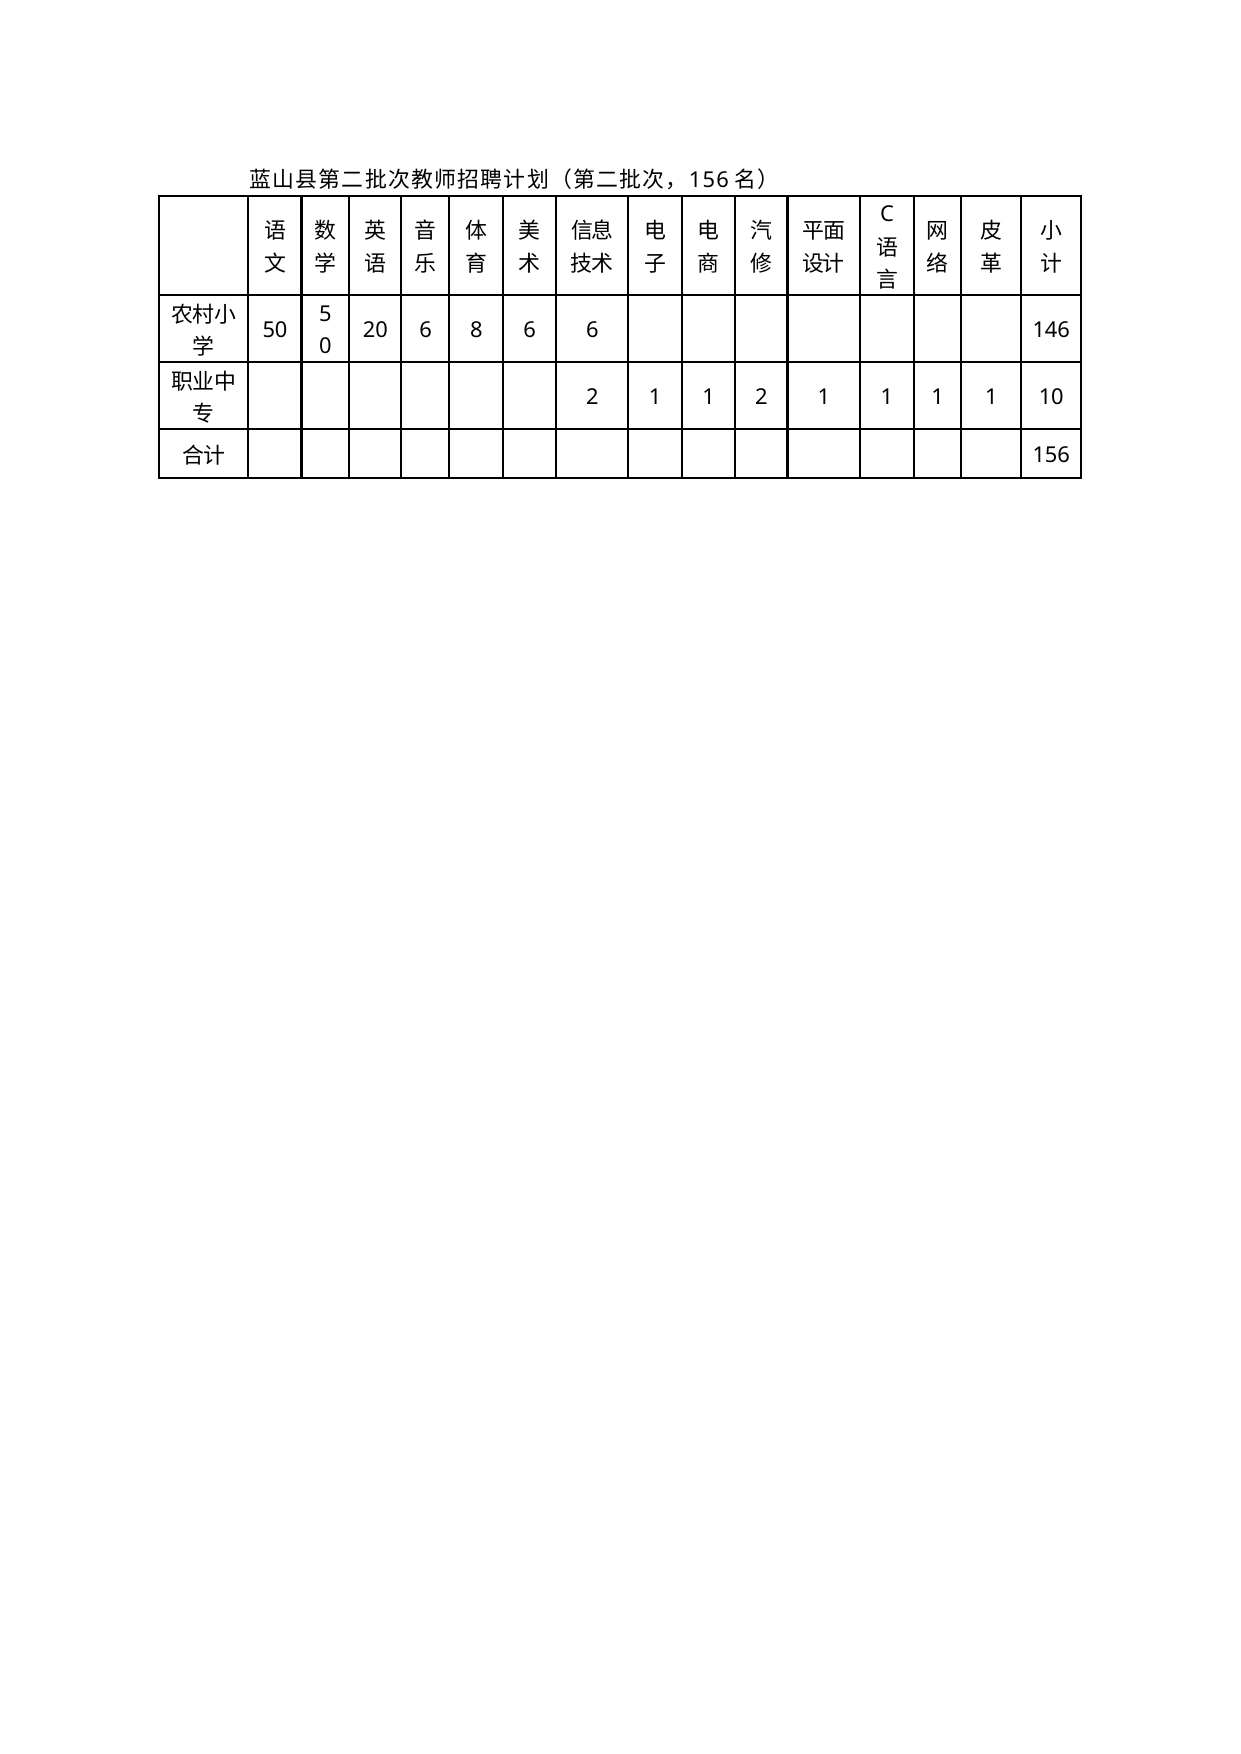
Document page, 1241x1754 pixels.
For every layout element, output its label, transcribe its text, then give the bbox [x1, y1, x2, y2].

table_cell [683, 430, 734, 477]
table_cell 职业中专 [160, 363, 247, 428]
table_cell [504, 363, 555, 428]
table_cell 1 [915, 363, 960, 428]
table_header C语言 [861, 197, 913, 294]
table_header 体育 [450, 197, 502, 294]
table_cell [557, 430, 627, 477]
table_cell [736, 296, 786, 361]
table_header 英语 [350, 197, 400, 294]
table_cell 1 [629, 363, 681, 428]
table_cell 1 [683, 363, 734, 428]
table_cell 1 [789, 363, 859, 428]
table_header 平面设计 [789, 197, 859, 294]
table_cell 146 [1022, 296, 1080, 361]
table_cell 8 [450, 296, 502, 361]
table_cell [915, 296, 960, 361]
table_header 汽修 [736, 197, 786, 294]
table_header 数学 [303, 197, 348, 294]
table_cell 50 [303, 296, 348, 361]
table_cell [861, 430, 913, 477]
table_cell 2 [557, 363, 627, 428]
table_cell [504, 430, 555, 477]
table_header 信息技术 [557, 197, 627, 294]
table_cell [303, 430, 348, 477]
table_header [160, 197, 247, 294]
table_cell 合计 [160, 430, 247, 477]
table_cell [350, 430, 400, 477]
table_header 语文 [249, 197, 300, 294]
table_cell 农村小学 [160, 296, 247, 361]
table_cell [683, 296, 734, 361]
table_header 电商 [683, 197, 734, 294]
table_cell [629, 430, 681, 477]
table_cell [402, 363, 448, 428]
table_cell [962, 430, 1020, 477]
table_cell [249, 363, 300, 428]
table_cell 6 [402, 296, 448, 361]
table_header 电子 [629, 197, 681, 294]
table_cell [962, 296, 1020, 361]
table_cell [402, 430, 448, 477]
table_header 小 计 [1022, 197, 1080, 294]
table_cell 20 [350, 296, 400, 361]
table_cell [450, 430, 502, 477]
text 蓝山县第二批次教师招聘计划（第二批次，156名） [187, 162, 1053, 194]
table_cell 156 [1022, 430, 1080, 477]
table_header 网络 [915, 197, 960, 294]
table_header 皮革 [962, 197, 1020, 294]
table_cell 1 [861, 363, 913, 428]
table_cell [249, 430, 300, 477]
table_cell [303, 363, 348, 428]
table_cell [450, 363, 502, 428]
table_header 音乐 [402, 197, 448, 294]
table_cell 2 [736, 363, 786, 428]
table_cell [629, 296, 681, 361]
table_cell [789, 430, 859, 477]
table_cell 10 [1022, 363, 1080, 428]
table_cell [736, 430, 786, 477]
table_header 美术 [504, 197, 555, 294]
table_cell [789, 296, 859, 361]
table_cell 6 [557, 296, 627, 361]
table_cell [861, 296, 913, 361]
table_cell 6 [504, 296, 555, 361]
table_cell [915, 430, 960, 477]
table_cell 50 [249, 296, 300, 361]
table_cell [350, 363, 400, 428]
table_cell 1 [962, 363, 1020, 428]
